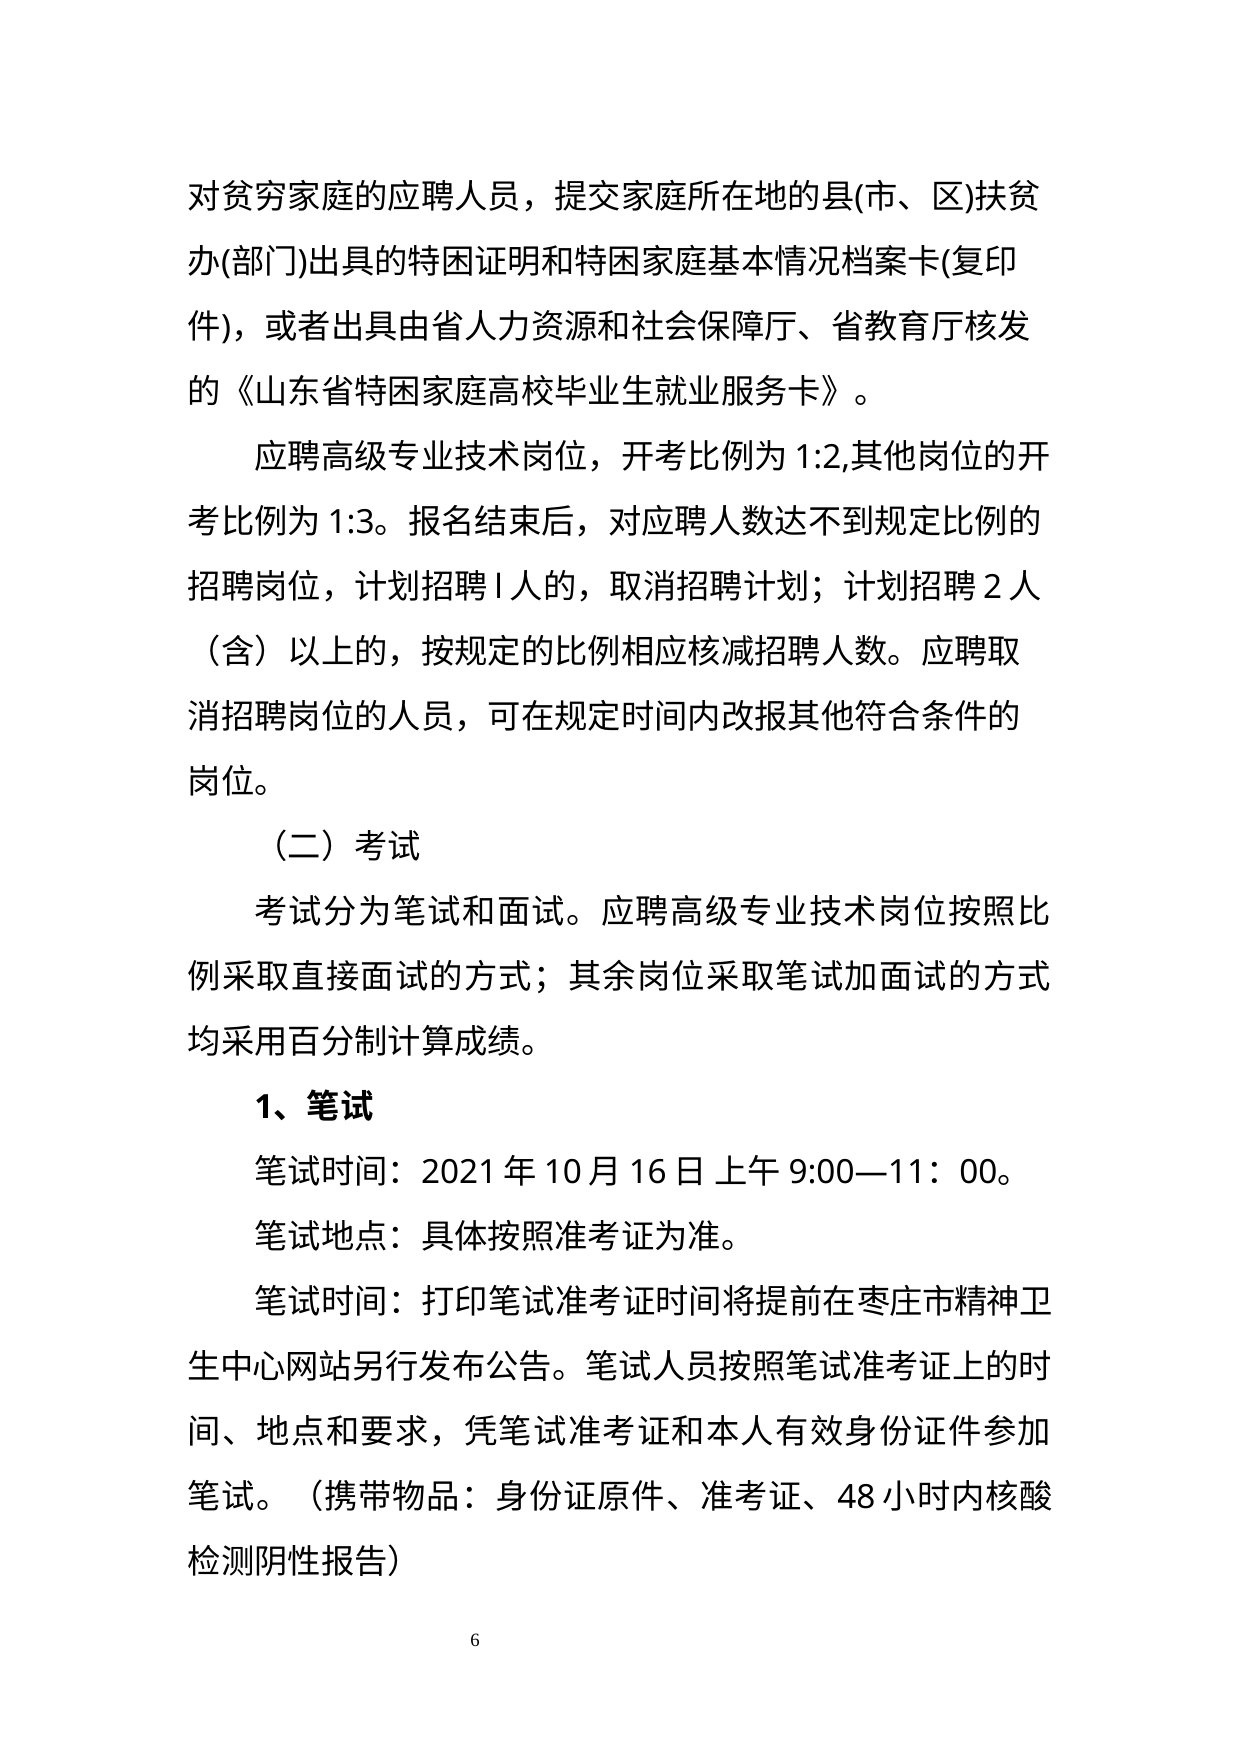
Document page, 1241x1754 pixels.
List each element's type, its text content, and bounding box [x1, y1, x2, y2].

text （二）考试 [187, 812, 1053, 877]
text 笔试地点：具体按照准考证为准。 [187, 1202, 1053, 1267]
text 应聘高级专业技术岗位，开考比例为1:2,其他岗位的开考比例为1:3。报名结束后，对应聘人数达不到规定比例的招聘岗位，计划招聘l人的，取消招聘计划；计划招聘2人（含）以上的，按规定的比例相应核减招聘人数。应聘取消招聘岗位的人员，可在规定时间内改报其他符合条件的岗位。 [187, 422, 1053, 812]
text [187, 162, 1053, 422]
text 1、笔试 [187, 1072, 1053, 1137]
text 考试分为笔试和面试。应聘高级专业技术岗位按照比例采取直接面试的方式；其余岗位采取笔试加面试的方式，均采用百分制计算成绩。 [187, 877, 1053, 1072]
text 笔试时间：打印笔试准考证时间将提前在枣庄市精神卫生中心网站另行发布公告。笔试人员按照笔试准考证上的时间、地点和要求，凭笔试准考证和本人有效身份证件参加笔试。（携带物品：身份证原件、准考证、48小时内核酸检测阴性报告） [187, 1267, 1053, 1592]
text 笔试时间：2021年10月16日 上午 9:00—11：00。 [187, 1137, 1053, 1202]
